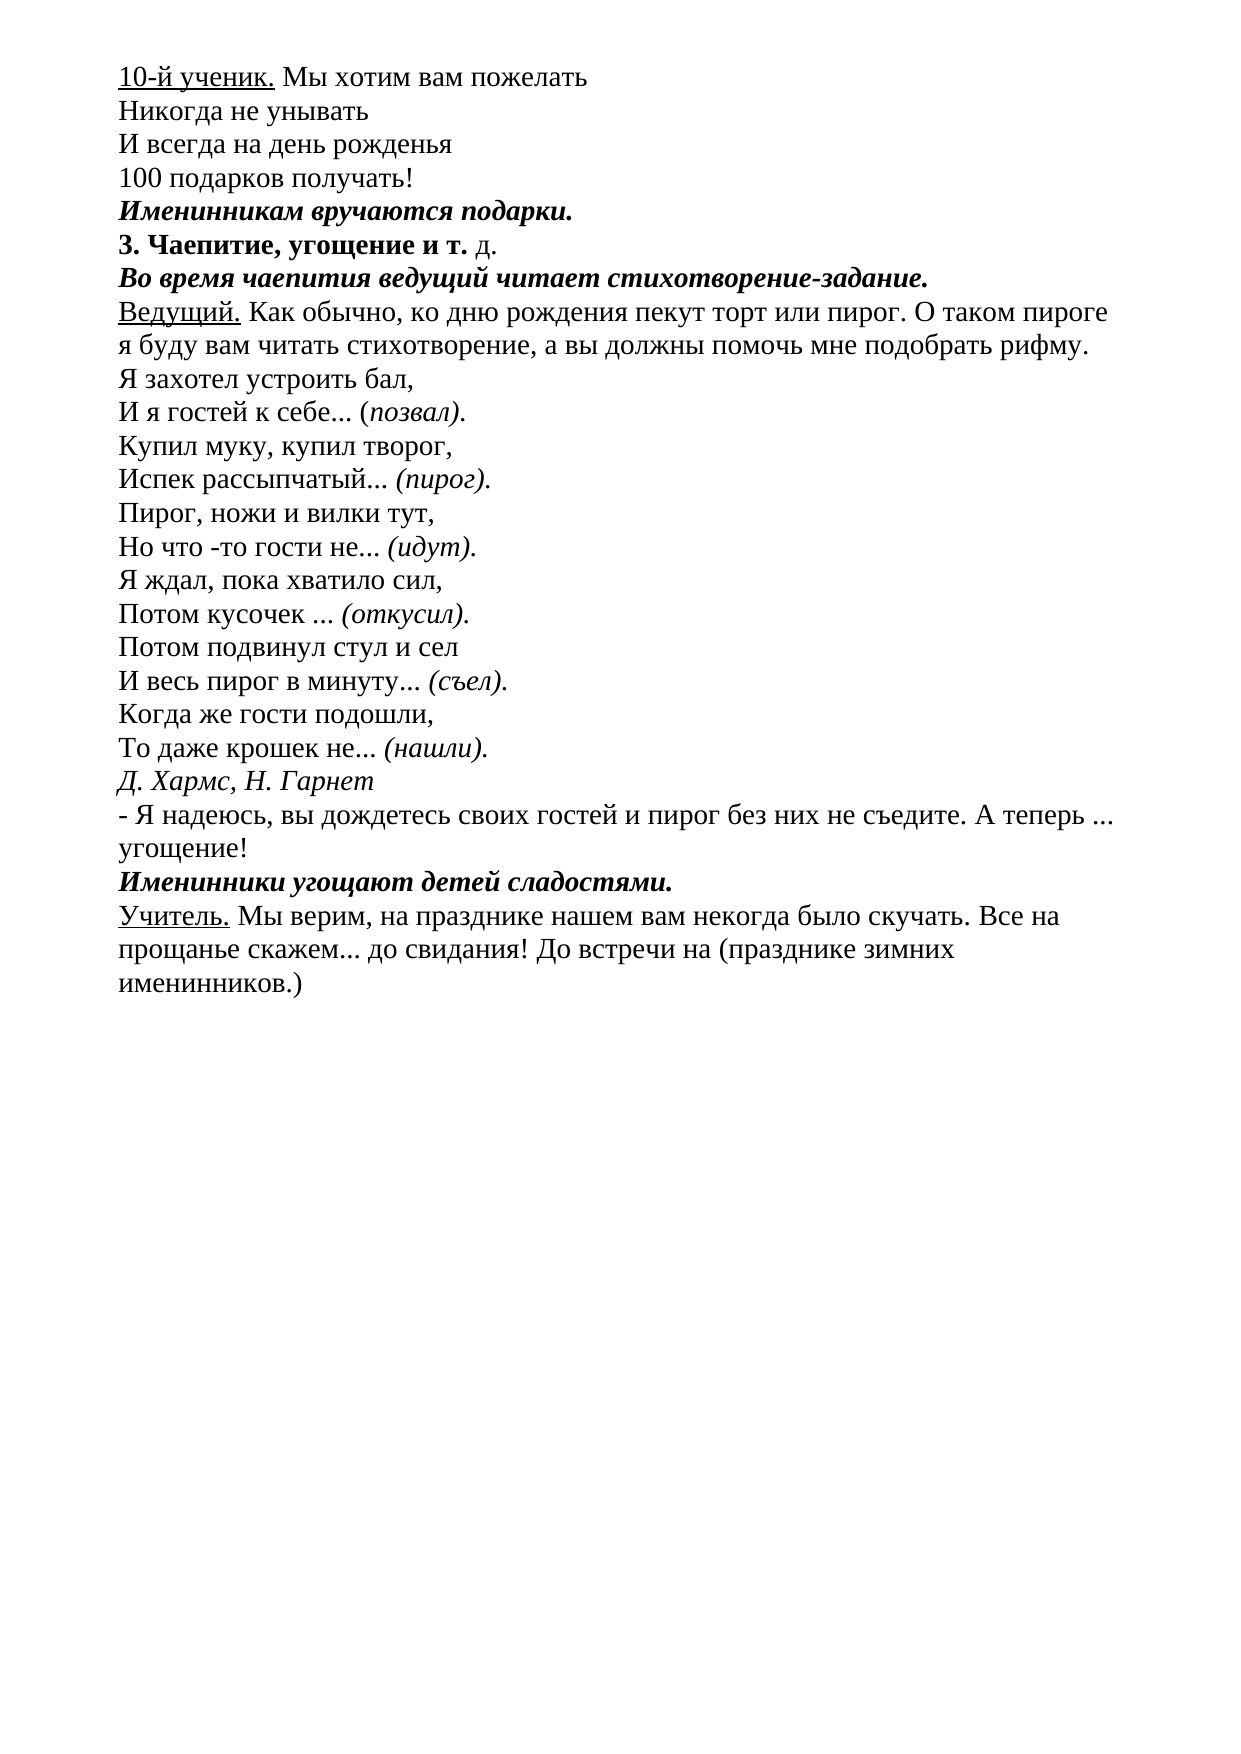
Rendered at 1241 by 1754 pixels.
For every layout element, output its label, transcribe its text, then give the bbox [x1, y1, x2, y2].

text То даже крошек не... (нашли). [118, 730, 1122, 763]
text Пирог, ножи и вилки тут, [118, 495, 1122, 529]
text Ведущий. Как обычно, ко дню рождения пекут торт или пирог. О таком пироге я буду вам читать стихотворение, а вы должны помочь мне подобрать рифму. [118, 294, 1122, 361]
text Я ждал, пока хватило сил, [118, 562, 1122, 596]
text Учитель. Мы верим, на празднике нашем вам некогда было скучать. Bce на прощанье скажем... до свидания! До встречи на (празднике зимних именинников.) [118, 898, 1122, 998]
text И я гостей к себе... (позвал). Купил муку, купил творог, [118, 394, 1122, 462]
text Когда же гости подошли, [118, 696, 1122, 730]
text 100 подарков получать! [118, 160, 1122, 193]
text Именинники угощают детей сладостями. [118, 864, 1122, 898]
text Потом подвинул стул и сел [118, 629, 1122, 663]
text - Я надеюсь, вы дождетесь своих гостей и пирог без них не съедите. А теперь ... угощение! [118, 797, 1122, 864]
text 10-й ученик. Мы хотим вам пожелать [118, 59, 1122, 93]
text И весь пирог в минуту... (съел). [118, 663, 1122, 696]
text Я захотел устроить бал, [118, 361, 1122, 394]
text Но что -то гости не... (идут). [118, 529, 1122, 562]
text Д. Хармс, Н. Гарнет [118, 763, 1122, 797]
text 3. Чаепитие, угощение и т. д. [118, 227, 1122, 260]
text Во время чаепития ведущий читает стихотворение-задание. [118, 260, 1122, 294]
text Никогда не унывать [118, 93, 1122, 126]
text Испек рассыпчатый... (пирог). [118, 462, 1122, 495]
text Именинникам вручаются подарки. [118, 193, 1122, 227]
text И всегда на день рожденья [118, 126, 1122, 160]
text Потом кусочек ... (откусил). [118, 596, 1122, 629]
